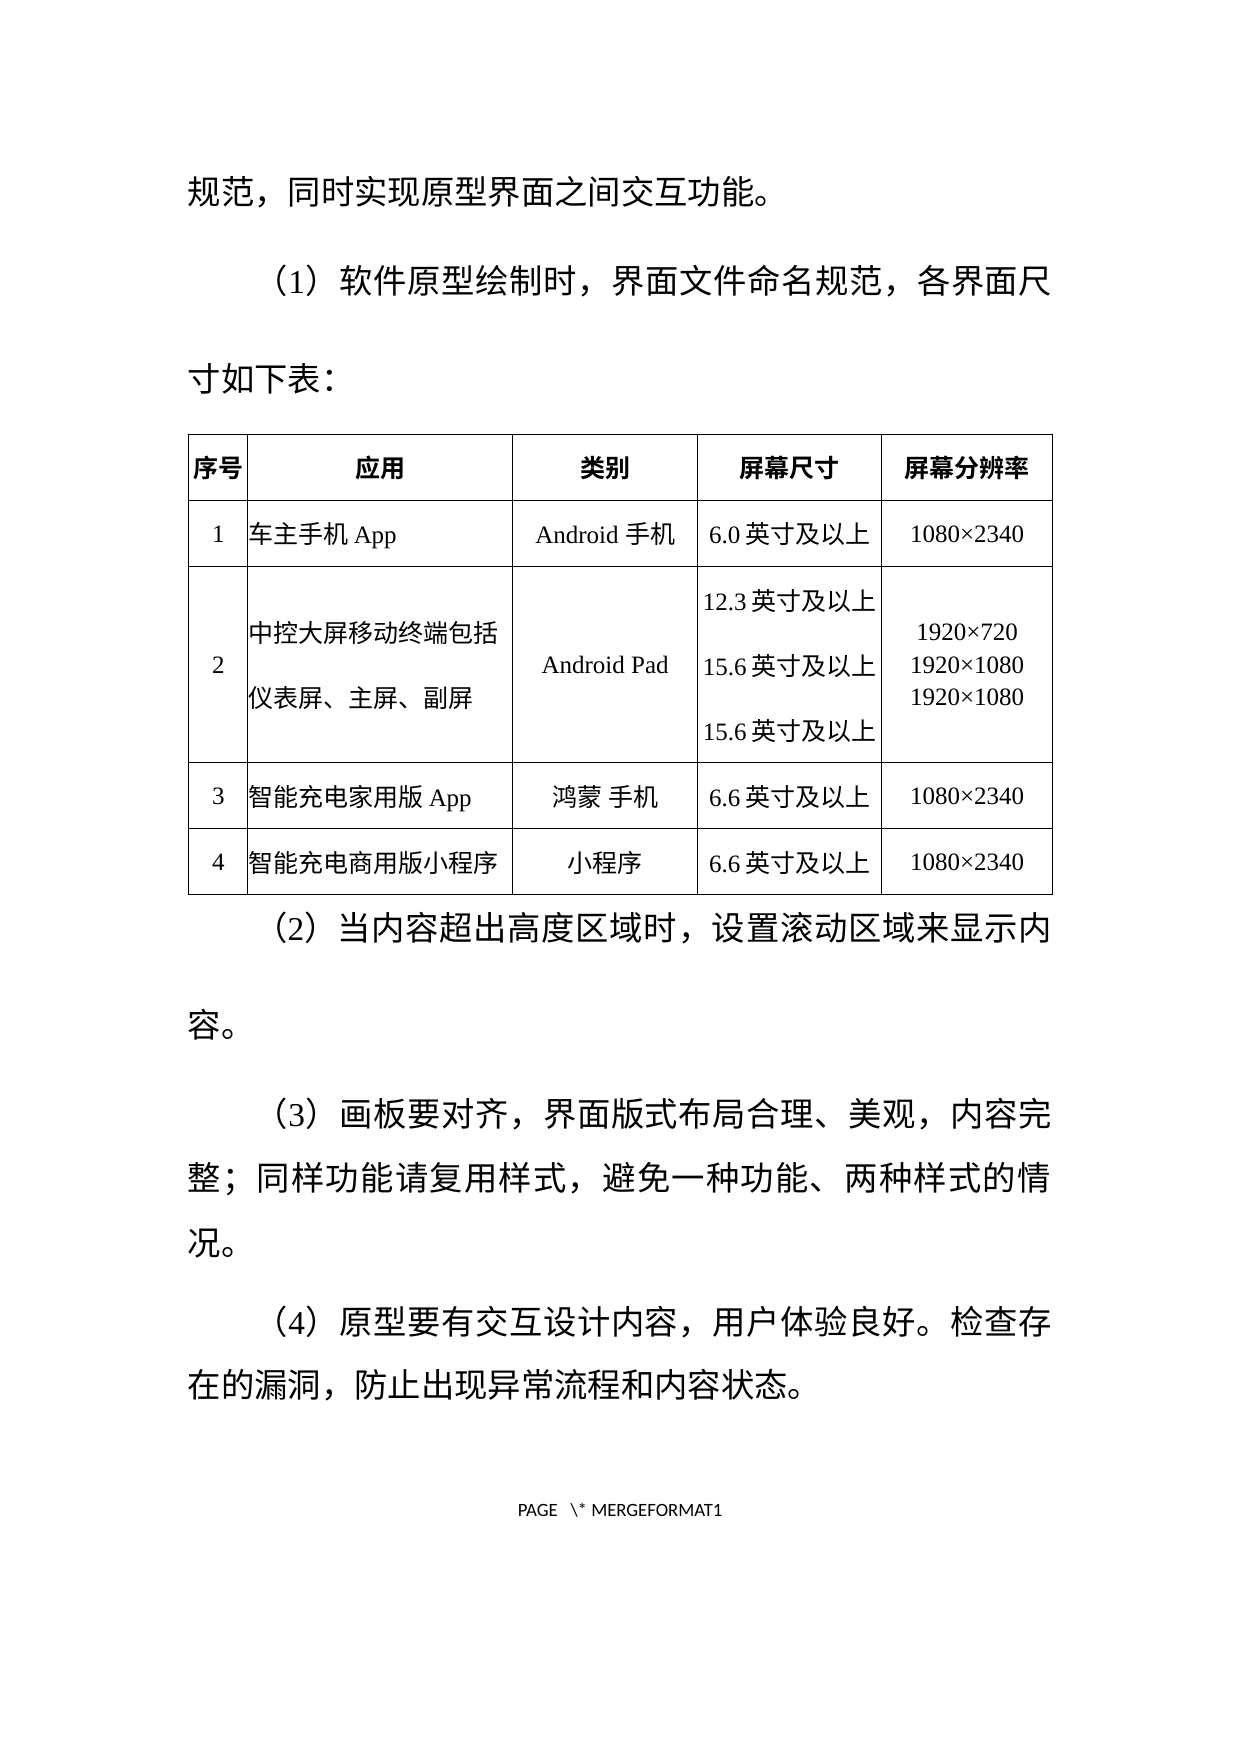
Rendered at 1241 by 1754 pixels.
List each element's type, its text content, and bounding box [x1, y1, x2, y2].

text （3）画板要对齐，界面版式布局合理、美观，内容完整；同样功能请复用样式，避免一种功能、两种样式的情况。 [187, 1080, 1053, 1275]
table_header 屏幕分辨率 [882, 435, 1052, 499]
table_cell 1 [189, 501, 247, 566]
table_header 类别 [513, 435, 697, 499]
table_cell Android Pad [513, 567, 697, 762]
table_header 应用 [248, 435, 512, 499]
table_header 序号 [189, 435, 247, 499]
table_cell 6.6英寸及以上 [698, 829, 881, 894]
table_cell 3 [189, 763, 247, 828]
table_cell 1080×2340 [882, 501, 1052, 566]
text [187, 158, 1053, 223]
table_cell 1080×2340 [882, 829, 1052, 894]
table_cell 车主手机App [248, 501, 512, 566]
table_cell Android 手机 [513, 501, 697, 566]
text （1）软件原型绘制时，界面文件命名规范，各界面尺寸如下表： [187, 247, 1053, 409]
table_cell 中控大屏移动终端包括仪表屏、主屏、副屏 [248, 567, 512, 762]
table_cell 1920×720 1920×1080 1920×1080 [882, 567, 1052, 762]
table_cell 小程序 [513, 829, 697, 894]
table_cell 6.0英寸及以上 [698, 501, 881, 566]
table_cell 4 [189, 829, 247, 894]
table_cell 智能充电商用版小程序 [248, 829, 512, 894]
table_cell 智能充电家用版App [248, 763, 512, 828]
table_cell 1080×2340 [882, 763, 1052, 828]
text （4）原型要有交互设计内容，用户体验良好。检查存在的漏洞，防止出现异常流程和内容状态。 [187, 1287, 1053, 1417]
table_cell 2 [189, 567, 247, 762]
table_cell 鸿蒙 手机 [513, 763, 697, 828]
table_header 屏幕尺寸 [698, 435, 881, 499]
table_cell 6.6英寸及以上 [698, 763, 881, 828]
table_cell 12.3英寸及以上 15.6英寸及以上 15.6英寸及以上 [698, 567, 881, 762]
list 当内容超出高度区域时，设置滚动区域来显示内容。 [187, 895, 1053, 1057]
